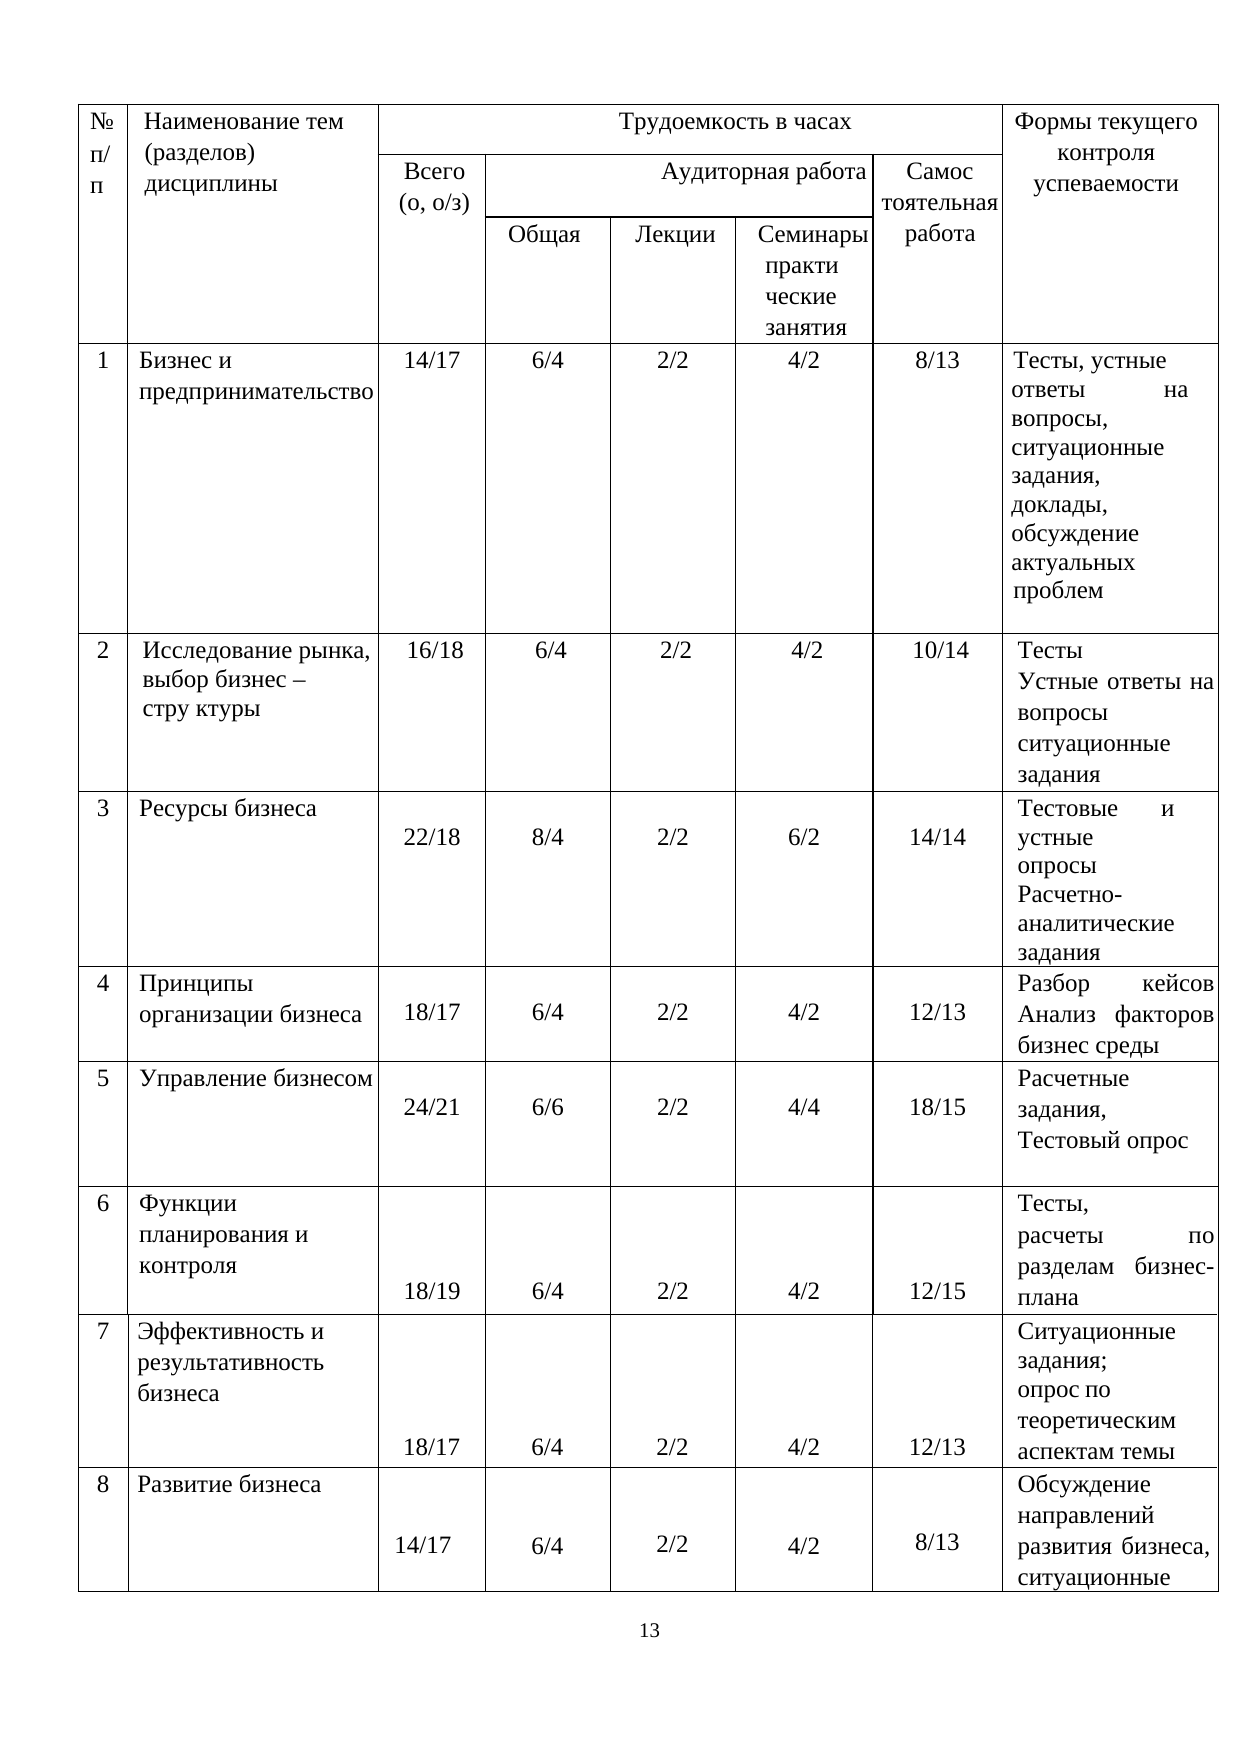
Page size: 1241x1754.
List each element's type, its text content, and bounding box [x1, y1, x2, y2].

table_cell 4/2 [736, 967, 872, 1061]
table_cell 5 [79, 1062, 127, 1186]
table_header Формы текущего контроля успеваемости [1003, 105, 1218, 343]
table_cell Тестовые и устные опросы Расчетно- аналитические задания [1003, 792, 1218, 966]
table_cell 8/4 [486, 792, 610, 966]
table_cell 16/18 [379, 634, 485, 791]
table_cell 4/2 [736, 1187, 872, 1314]
table_cell 6 [79, 1187, 127, 1314]
table_cell 6/4 [486, 344, 610, 633]
table_cell 8/13 [874, 344, 1002, 633]
table_cell 2/2 [611, 792, 735, 966]
table_cell 18/17 [379, 1315, 485, 1467]
table_cell 12/13 [874, 967, 1002, 1061]
table_cell 6/4 [486, 1468, 610, 1591]
table_cell 6/6 [486, 1062, 610, 1186]
table_header № п/п [79, 105, 127, 343]
table_cell Тесты Устные ответы на вопросы ситуационные задания [1003, 634, 1218, 791]
table_cell 4/2 [736, 634, 872, 791]
table_header [379, 105, 610, 153]
table_cell Всего (о, о/з) [379, 155, 485, 343]
table_cell 6/4 [486, 1187, 610, 1314]
table_header Наименование тем (разделов) дисциплины [128, 105, 378, 343]
table_cell 4/2 [736, 344, 872, 633]
table_cell 7 [79, 1315, 128, 1467]
table_cell 18/19 [379, 1187, 485, 1314]
table_cell [486, 155, 610, 216]
table_cell 10/14 [874, 634, 1002, 791]
table_cell 2/2 [611, 967, 735, 1061]
table_cell Общая [486, 218, 610, 343]
table_cell 8/13 [873, 1468, 1002, 1591]
table_cell 2/2 [611, 1187, 735, 1314]
table_cell 14/17 [379, 344, 485, 633]
table_cell Лекции [611, 218, 735, 343]
table_cell 4/2 [736, 1468, 872, 1591]
table_cell Управление бизнесом [128, 1062, 378, 1186]
table_cell 1 [79, 344, 127, 633]
table_cell 3 [79, 792, 127, 966]
table_cell 2/2 [611, 1468, 735, 1591]
table_cell 6/4 [486, 1315, 610, 1467]
table_cell 6/2 [736, 792, 872, 966]
table_cell Ситуационные задания; опрос по теоретическим аспектам темы [1003, 1314, 1218, 1467]
table_cell 14/17 [379, 1468, 485, 1591]
table_cell 2/2 [611, 634, 735, 791]
table_cell 18/15 [874, 1062, 1002, 1186]
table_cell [1003, 1467, 1218, 1591]
table_cell Ресурсы бизнеса [128, 792, 378, 966]
table_cell 4 [79, 967, 127, 1061]
table_cell 2/2 [611, 1062, 735, 1186]
table_cell Семинары практи ческие занятия [736, 218, 872, 343]
table_cell 2/2 [611, 344, 735, 633]
table_cell Самос тоятельная работа [874, 155, 1002, 343]
table_cell 24/21 [379, 1062, 485, 1186]
table_cell Исследование рынка, выбор бизнес – стру ктуры [128, 634, 378, 791]
table_cell 2 [79, 634, 127, 791]
table_cell 18/17 [379, 967, 485, 1061]
table_cell Бизнес и предпринимательство [128, 344, 378, 633]
table_cell Тесты, устные ответы на вопросы, ситуационные задания, доклады, обсуждение актуальных проблем [1003, 344, 1218, 633]
table_cell Принципы организации бизнеса [128, 967, 378, 1061]
table_cell Тесты, расчеты по разделам бизнес-плана [1003, 1187, 1218, 1314]
table_cell 12/13 [873, 1315, 1002, 1467]
table_cell 12/15 [874, 1187, 1002, 1314]
table_cell 8 [79, 1468, 128, 1591]
table_header Трудоемкость в часах [610, 105, 1002, 153]
table_cell 6/4 [486, 634, 610, 791]
table_cell 4/2 [736, 1315, 872, 1467]
table_cell 2/2 [611, 1315, 735, 1467]
table_cell 14/14 [874, 792, 1002, 966]
table_cell Расчетные задания, Тестовый опрос [1003, 1062, 1218, 1186]
table_cell 6/4 [486, 967, 610, 1061]
table_cell Разбор кейсов Анализ факторов бизнес среды [1003, 967, 1218, 1061]
table_cell Аудиторная работа [610, 155, 872, 216]
table_cell Функции планирования и контроля [128, 1187, 378, 1314]
table_cell 4/4 [736, 1062, 872, 1186]
table_cell Эффективность и результативность бизнеса [129, 1315, 378, 1467]
table_cell Развитие бизнеса [129, 1468, 378, 1591]
table_cell 22/18 [379, 792, 485, 966]
